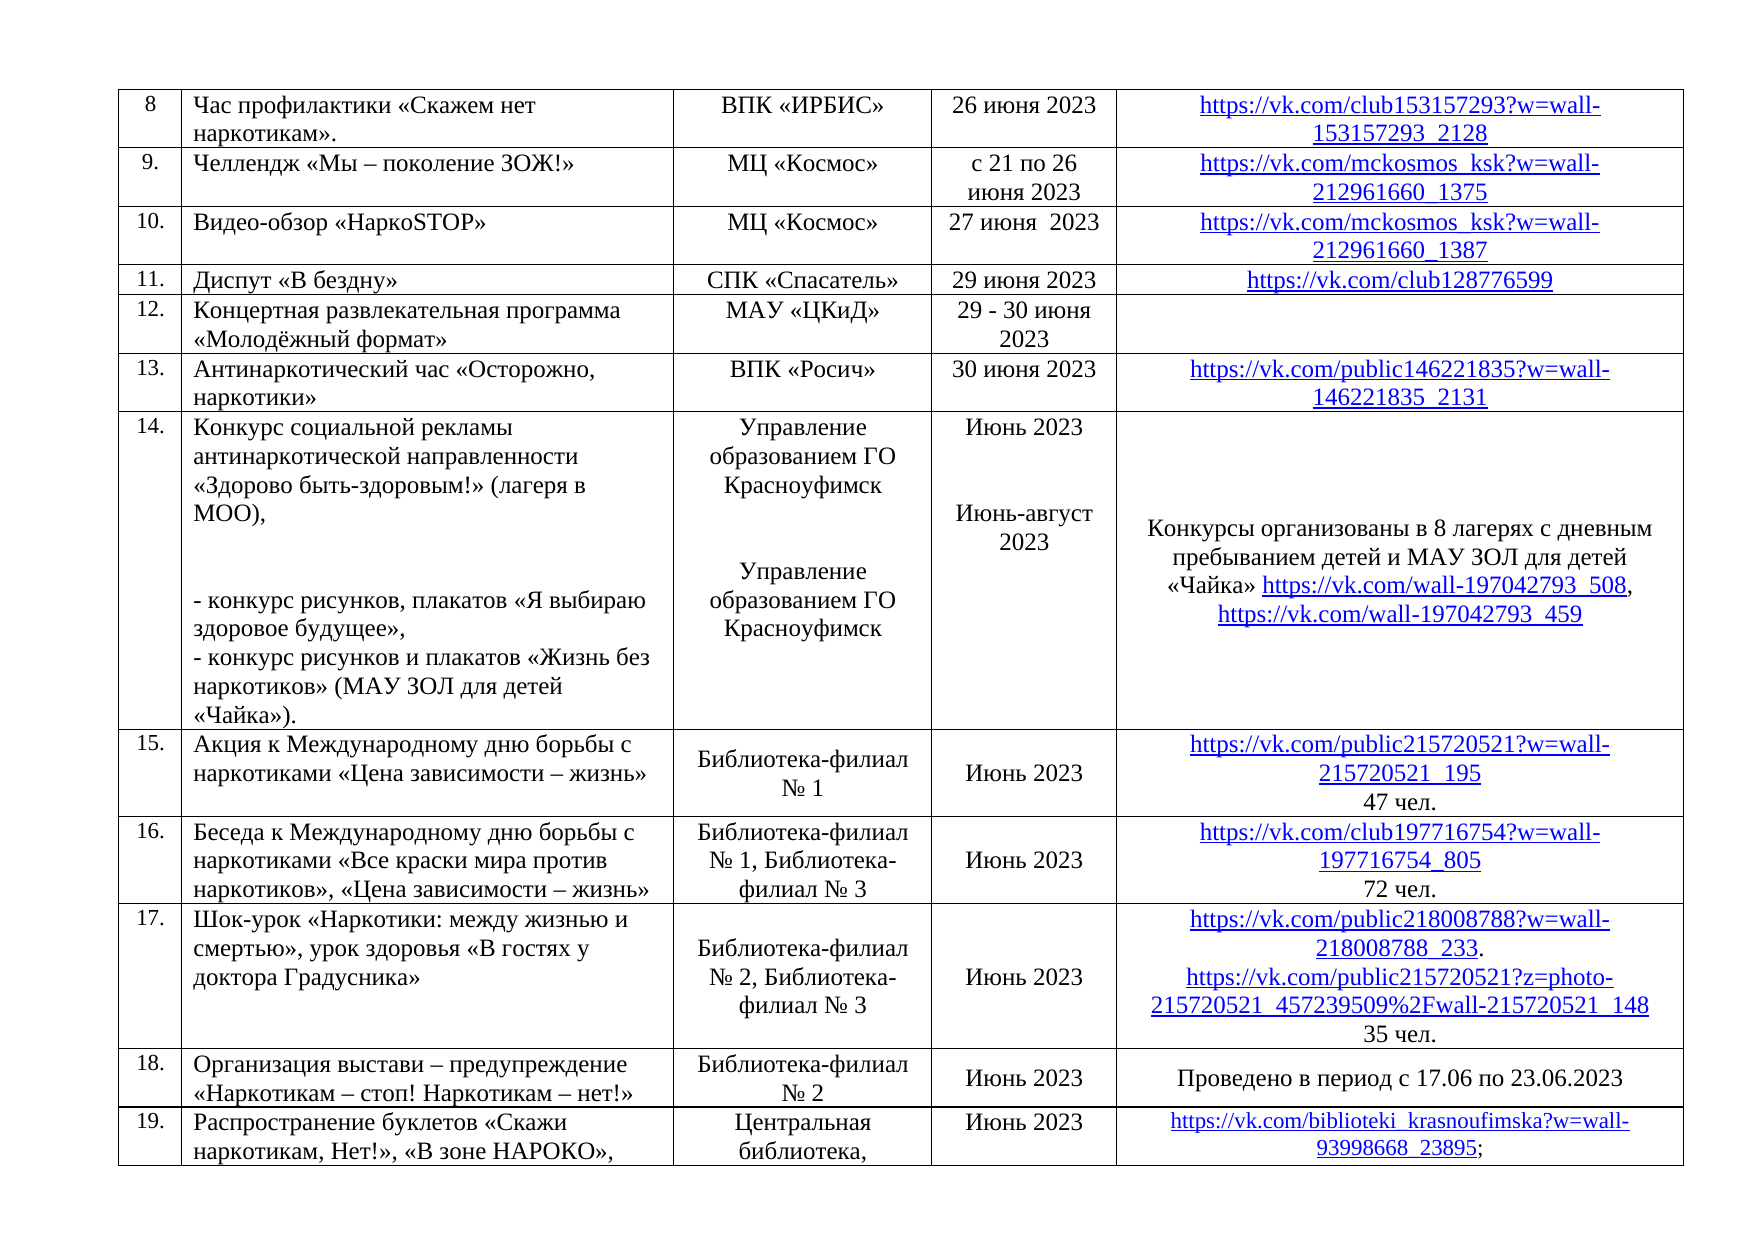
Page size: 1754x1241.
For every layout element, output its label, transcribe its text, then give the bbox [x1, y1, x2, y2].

table_cell Челлендж «Мы – поколение ЗОЖ!» [182, 148, 673, 206]
table_cell 29 - 30 июня 2023 [932, 295, 1116, 353]
table_cell https://vk.com/mckosmos_ksk?w=wall-212961660_1375 [1117, 148, 1683, 206]
table_cell [1117, 295, 1683, 353]
table_cell https://vk.com/club128776599 [1117, 265, 1683, 294]
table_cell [182, 1108, 673, 1165]
table_cell 14. [119, 412, 181, 728]
table_cell Июнь 2023 Июнь-август 2023 [932, 412, 1116, 728]
table_cell https://vk.com/public215720521?w=wall-215720521_195 47 чел. [1117, 730, 1683, 816]
table_cell МЦ «Космос» [674, 207, 931, 264]
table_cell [674, 1108, 931, 1165]
table_cell 13. [119, 354, 181, 411]
table_cell ВПК «ИРБИС» [674, 90, 931, 147]
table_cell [1117, 1108, 1683, 1165]
table_cell Июнь 2023 [932, 730, 1116, 816]
table_cell Организация выстави – предупреждение «Наркотикам – стоп! Наркотикам – нет!» [182, 1049, 673, 1106]
table_cell Конкурсы организованы в 8 лагерях с дневным пребыванием детей и МАУ ЗОЛ для детей «Чайка» https://vk.com/wall-197042793_508, https://vk.com/wall-197042793_459 [1117, 412, 1683, 728]
table_cell Видео-обзор «НаркоSTOP» [182, 207, 673, 264]
table_cell https://vk.com/public146221835?w=wall-146221835_2131 [1117, 354, 1683, 411]
table_cell Июнь 2023 [932, 904, 1116, 1048]
table_cell 8 [119, 90, 181, 147]
table_cell 12. [119, 295, 181, 353]
table_cell 29 июня 2023 [932, 265, 1116, 294]
table_cell Диспут «В бездну» [182, 265, 673, 294]
table_cell Конкурс социальной рекламы антинаркотической направленности «Здорово быть-здоровым!» (лагеря в МОО), - конкурс рисунков, плакатов «Я выбираю здоровое будущее», - конкурс рисунков и плакатов «Жизнь без наркотиков» (МАУ ЗОЛ для детей «Чайка»). [182, 412, 673, 728]
table_cell https://vk.com/mckosmos_ksk?w=wall-212961660_1387 [1117, 207, 1683, 264]
table_cell Час профилактики «Скажем нет наркотикам». [182, 90, 673, 147]
table_cell МАУ «ЦКиД» [674, 295, 931, 353]
table_cell Проведено в период с 17.06 по 23.06.2023 [1117, 1049, 1683, 1106]
table_cell 27 июня 2023 [932, 207, 1116, 264]
table_cell 15. [119, 730, 181, 816]
table_cell Июнь 2023 [932, 817, 1116, 903]
table_cell 26 июня 2023 [932, 90, 1116, 147]
table_cell 9. [119, 148, 181, 206]
table_cell 19. [119, 1108, 181, 1165]
table_cell Июнь 2023 [932, 1049, 1116, 1106]
table_cell Управление образованием ГО Красноуфимск Управление образованием ГО Красноуфимск [674, 412, 931, 728]
table_cell 11. [119, 265, 181, 294]
table_cell 10. [119, 207, 181, 264]
table_cell https://vk.com/club153157293?w=wall-153157293_2128 [1117, 90, 1683, 147]
table_cell 18. [119, 1049, 181, 1106]
table_cell 16. [119, 817, 181, 903]
table_cell https://vk.com/club197716754?w=wall-197716754_805 72 чел. [1117, 817, 1683, 903]
table_cell Акция к Международному дню борьбы с наркотиками «Цена зависимости – жизнь» [182, 730, 673, 816]
table_cell 17. [119, 904, 181, 1048]
table_cell Концертная развлекательная программа «Молодёжный формат» [182, 295, 673, 353]
table_cell Антинаркотический час «Осторожно, наркотики» [182, 354, 673, 411]
table_cell Библиотека-филиал № 2 [674, 1049, 931, 1106]
table_cell Беседа к Международному дню борьбы с наркотиками «Все краски мира против наркотиков», «Цена зависимости – жизнь» [182, 817, 673, 903]
table_cell Библиотека-филиал № 2, Библиотека-филиал № 3 [674, 904, 931, 1048]
table_cell Библиотека-филиал № 1 [674, 730, 931, 816]
table_cell 30 июня 2023 [932, 354, 1116, 411]
table_cell Июнь 2023 [932, 1108, 1116, 1165]
table_cell Библиотека-филиал № 1, Библиотека-филиал № 3 [674, 817, 931, 903]
table_cell с 21 по 26 июня 2023 [932, 148, 1116, 206]
table_cell ВПК «Росич» [674, 354, 931, 411]
table_cell МЦ «Космос» [674, 148, 931, 206]
table_cell СПК «Спасатель» [674, 265, 931, 294]
table_cell Шок-урок «Наркотики: между жизнью и смертью», урок здоровья «В гостях у доктора Градусника» [182, 904, 673, 1048]
table_cell https://vk.com/public218008788?w=wall-218008788_233. https://vk.com/public215720521?z=photo-215720521_457239509%2Fwall-215720521_148 35 чел. [1117, 904, 1683, 1048]
